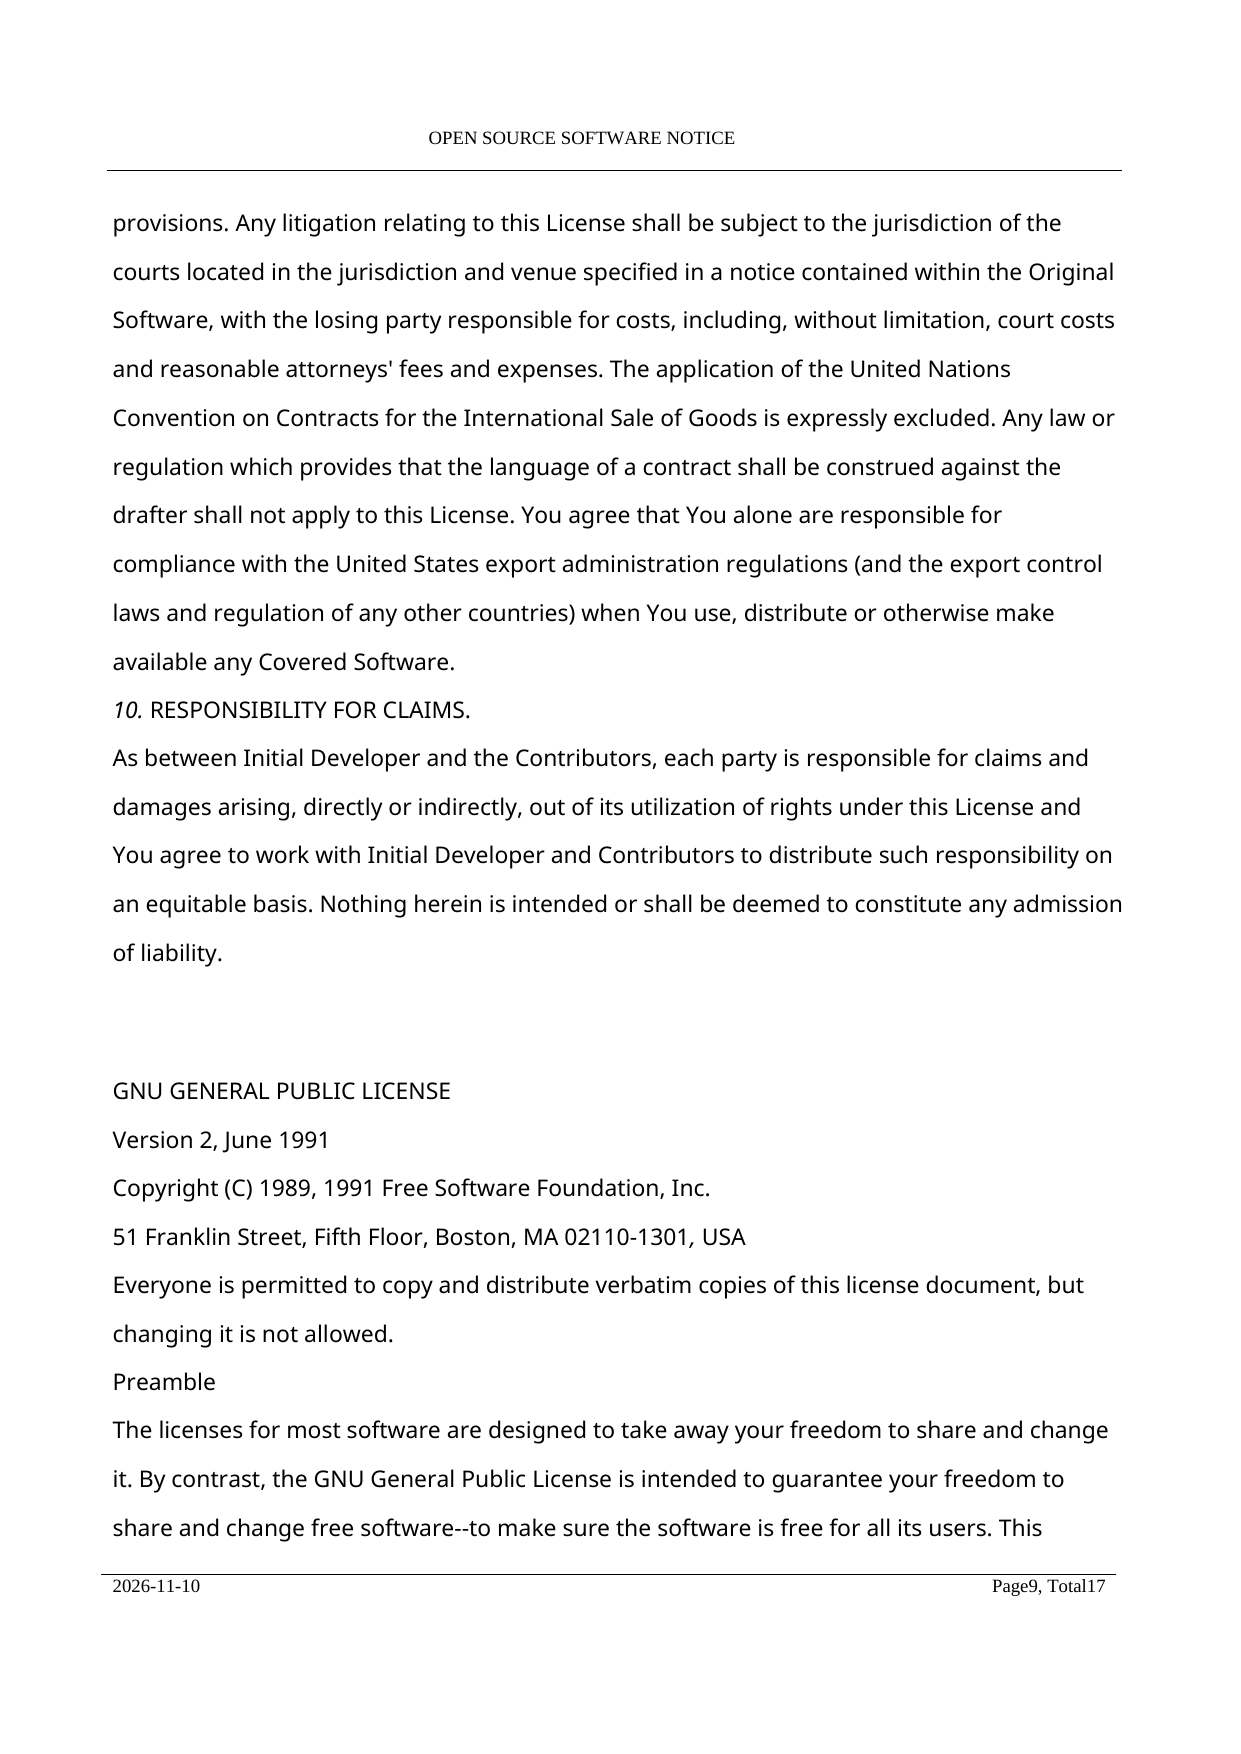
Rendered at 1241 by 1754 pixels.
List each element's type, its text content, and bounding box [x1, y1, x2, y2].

text Everyone is permitted to copy and distribute verbatim copies of this license document, but changing it is not allowed. [112, 1268, 1128, 1350]
text Copyright (C) 1989, 1991 Free Software Foundation, Inc. 51 Franklin Street, Fifth Floor, Boston, MA 02110-1301, USA [112, 1172, 1128, 1253]
text Preamble [112, 1365, 1128, 1398]
text As between Initial Developer and the Contributors, each party is responsible for claims and damages arising, directly or indirectly, out of its utilization of rights under this License and You agree to work with Initial Developer and Contributors to distribute such responsibility on an equitable basis. Nothing herein is intended or shall be deemed to constitute any admission of liability. [112, 741, 1128, 969]
text GNU GENERAL PUBLIC LICENSE Version 2, June 1991 [112, 1075, 1128, 1156]
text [112, 206, 1128, 678]
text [112, 1413, 1128, 1543]
text 10. RESPONSIBILITY FOR CLAIMS. [112, 693, 1128, 726]
